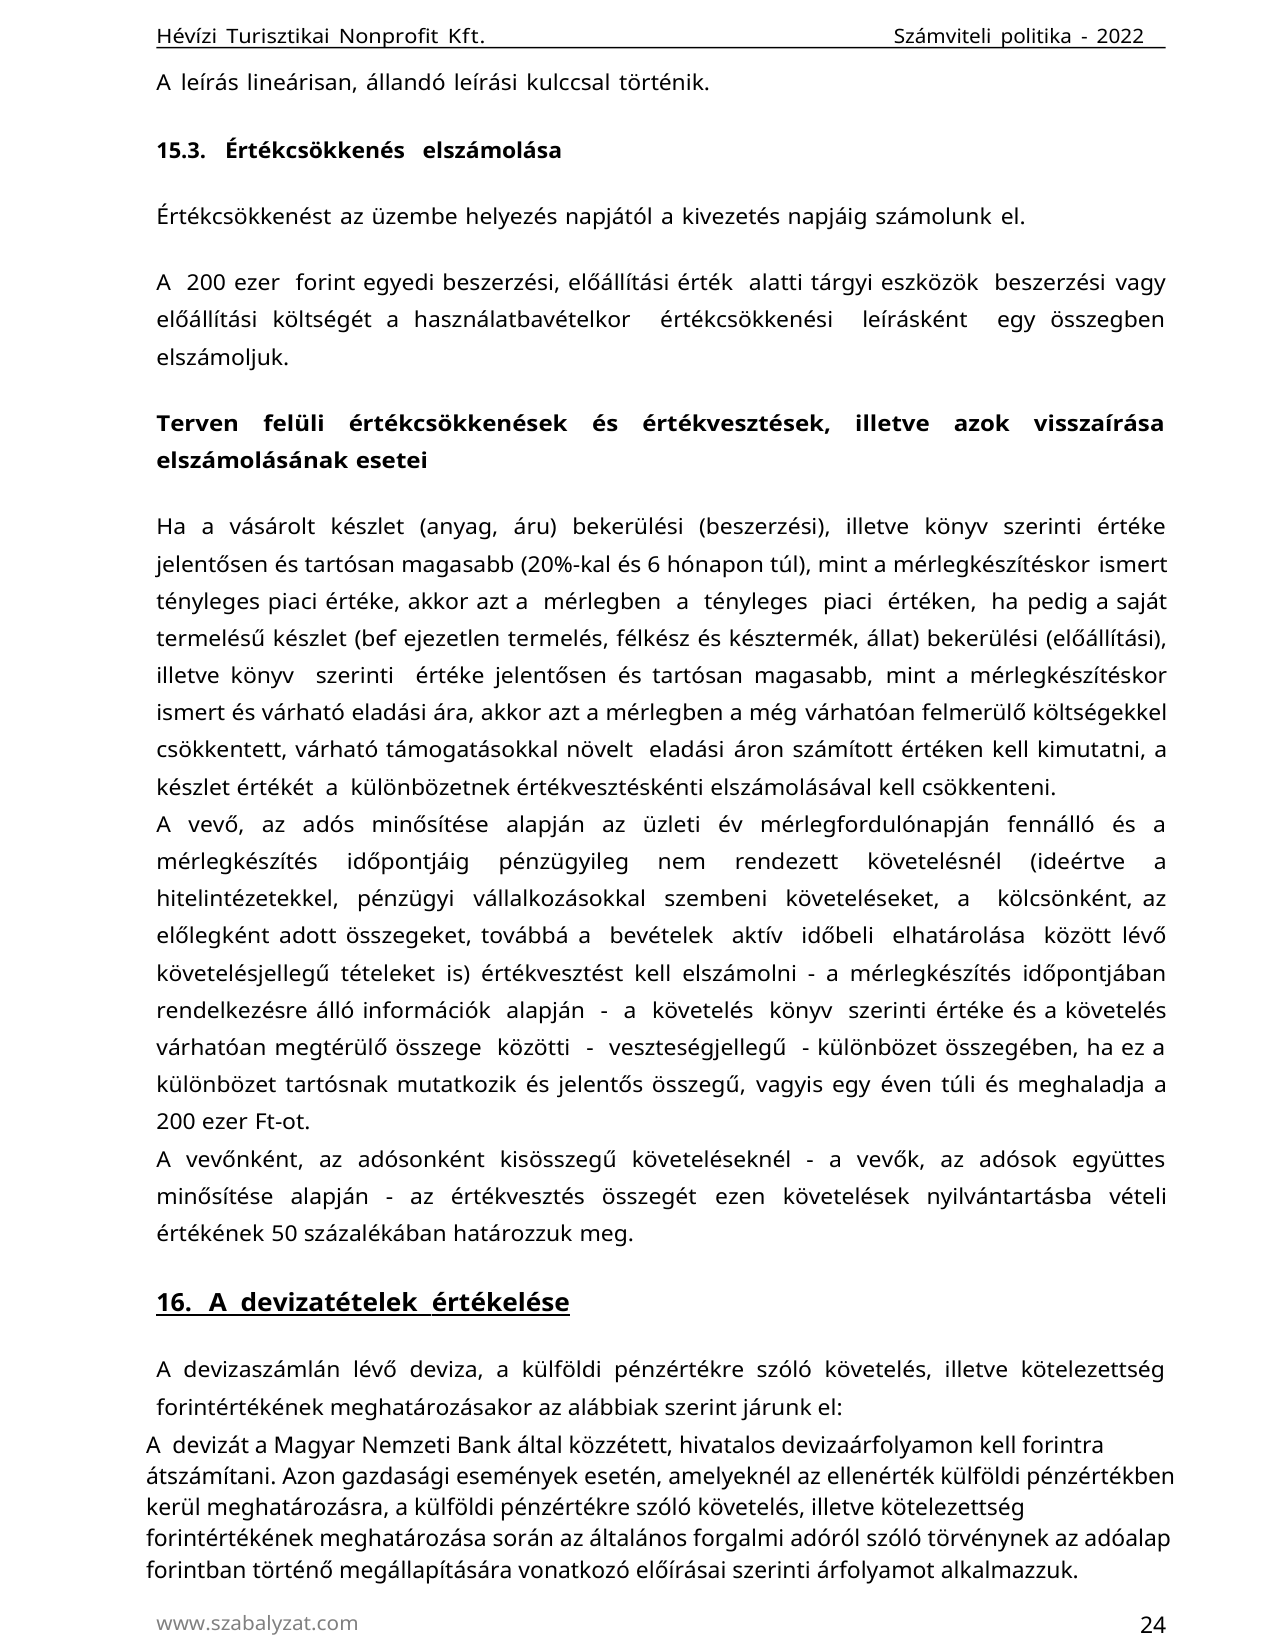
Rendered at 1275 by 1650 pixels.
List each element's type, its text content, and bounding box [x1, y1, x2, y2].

text A vevő, az adós minősítése alapján az üzleti év mérlegfordulónapján fennálló és a mérlegkészítés időpontjáig pénzügyileg nem rendezett követelésnél (ideértve a hitelintézetekkel, pénzügyi vállalkozásokkal szembeni követeléseket, a kölcsönként, az előlegként adott összegeket, továbbá a bevételek aktív időbeli elhatárolása között lévő követelésjellegű tételeket is) értékvesztést kell elszámolni - a mérlegkészítés időpontjában rendelkezésre álló információk alapján - a követelés könyv szerinti értéke és a követelés várhatóan megtérülő összege közötti - veszteségjellegű - különbözet összegében, ha ez a különbözet tartósnak mutatkozik és jelentős összegű, vagyis egy éven túli és meghaladja a 200 ezer Ft-ot. [156, 809, 1167, 1136]
subtitle A devizatételek értékelése [156, 1285, 1179, 1319]
text A devizát a Magyar Nemzeti Bank által közzétett, hivatalos devizaárfolyamon kell forintra átszámítani. Azon gazdasági események esetén, amelyeknél az ellenérték külföldi pénzértékben kerül meghatározásra, a külföldi pénzértékre szóló követelés, illetve kötelezettség forintértékének meghatározása során az általános forgalmi adóról szóló törvénynek az adóalap forintban történő megállapítására vonatkozó előírásai szerinti árfolyamot alkalmazzuk. [146, 1429, 1179, 1585]
text A leírás lineárisan, állandó leírási kulccsal történik. [156, 67, 1179, 97]
text A 200 ezer forint egyedi beszerzési, előállítási érték alatti tárgyi eszközök beszerzési vagy előállítási költségét a használatbavételkor értékcsökkenési leírásként egy összegben elszámoljuk. [156, 267, 1166, 371]
text A devizaszámlán lévő deviza, a külföldi pénzértékre szóló követelés, illetve kötelezettség forintértékének meghatározásakor az alábbiak szerint járunk el: [156, 1354, 1167, 1421]
text Terven felüli értékcsökkenések és értékvesztések, illetve azok visszaírása elszámolásának esetei [156, 408, 1164, 475]
list Értékcsökkenés elszámolása [156, 135, 1179, 164]
text A vevőnként, az adósonként kisösszegű követeléseknél - a vevők, az adósok együttes minősítése alapján - az értékvesztés összegét ezen követelések nyilvántartásba vételi értékének 50 százalékában határozzuk meg. [156, 1143, 1167, 1248]
text Értékcsökkenést az üzembe helyezés napjától a kivezetés napjáig számolunk el. [156, 201, 1179, 231]
text Ha a vásárolt készlet (anyag, áru) bekerülési (beszerzési), illetve könyv szerinti értéke jelentősen és tartósan magasabb (20%-kal és 6 hónapon túl), mint a mérlegkészítéskor ismert tényleges piaci értéke, akkor azt a mérlegben a tényleges piaci értéken, ha pedig a saját termelésű készlet (bef ejezetlen termelés, félkész és késztermék, állat) bekerülési (előállítási), illetve könyv szerinti értéke jelentősen és tartósan magasabb, mint a mérlegkészítéskor ismert és várható eladási ára, akkor azt a mérlegben a még várhatóan felmerülő költségekkel csökkentett, várható támogatásokkal növelt eladási áron számított értéken kell kimutatni, a készlet értékét a különbözetnek értékvesztéskénti elszámolásával kell csökkenteni. [156, 511, 1167, 801]
